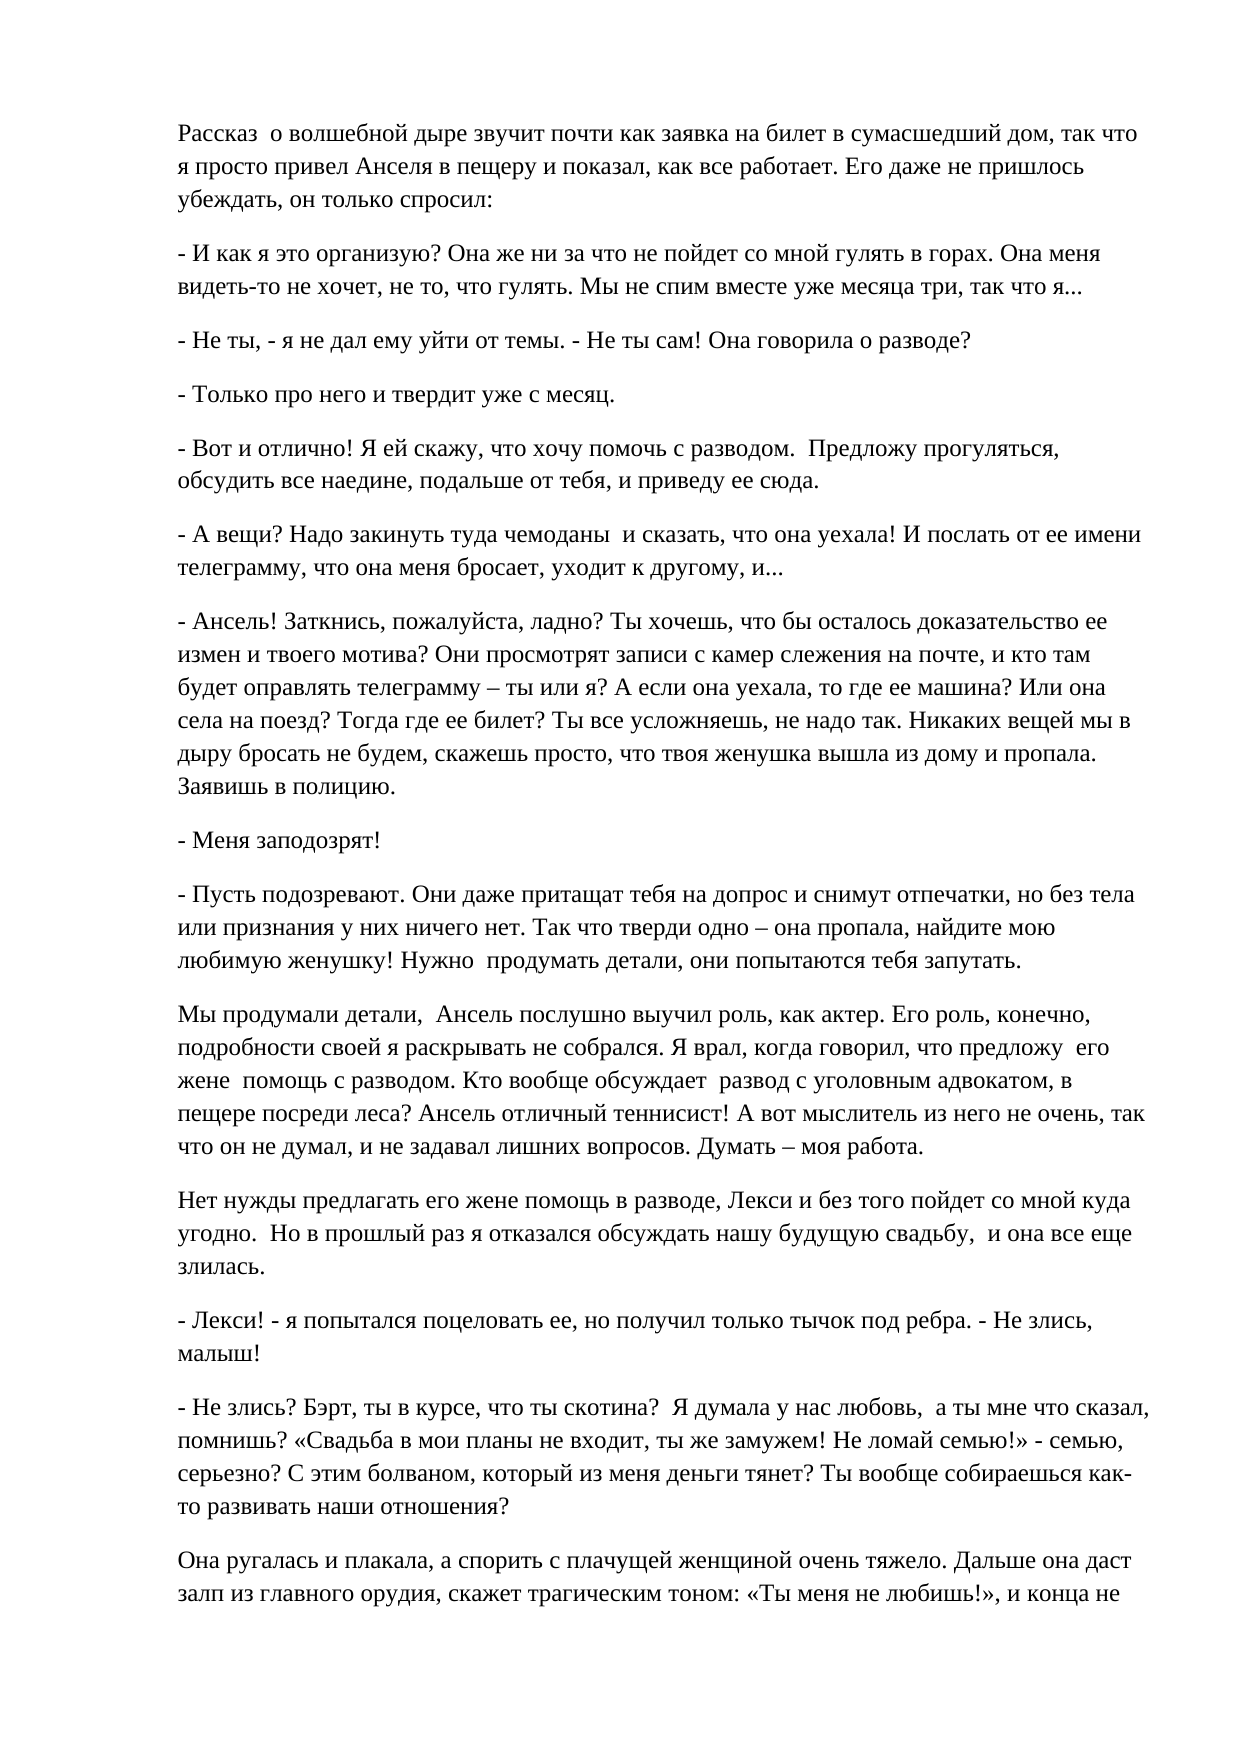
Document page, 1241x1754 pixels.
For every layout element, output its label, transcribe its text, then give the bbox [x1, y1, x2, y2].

text - Пусть подозревают. Они даже притащат тебя на допрос и снимут отпечатки, но без тела или признания у них ничего нет. Так что тверди одно – она пропала, найдите мою любимую женушку! Нужно продумать детали, они попытаются тебя запутать. [177, 879, 1152, 974]
text - Ансель! Заткнись, пожалуйста, ладно? Ты хочешь, что бы осталось доказательство ее измен и твоего мотива? Они просмотрят записи с камер слежения на почте, и кто там будет оправлять телеграмму – ты или я? А если она уехала, то где ее машина? Или она села на поезд? Тогда где ее билет? Ты все усложняешь, не надо так. Никаких вещей мы в дыру бросать не будем, скажешь просто, что твоя женушка вышла из дому и пропала. Заявишь в полицию. [177, 606, 1152, 800]
text - А вещи? Надо закинуть туда чемоданы и сказать, что она уехала! И послать от ее имени телеграмму, что она меня бросает, уходит к другому, и... [177, 519, 1152, 581]
text Нет нужды предлагать его жене помощь в разводе, Лекси и без того пойдет со мной куда угодно. Но в прошлый раз я отказался обсуждать нашу будущую свадьбу, и она все еще злилась. [177, 1185, 1152, 1280]
text - Только про него и твердит уже с месяц. [177, 379, 1152, 407]
text - И как я это организую? Она же ни за что не пойдет со мной гулять в горах. Она меня видеть-то не хочет, не то, что гулять. Мы не спим вместе уже месяца три, так что я... [177, 238, 1152, 300]
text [177, 1545, 1152, 1606]
text - Не злись? Бэрт, ты в курсе, что ты скотина? Я думала у нас любовь, а ты мне что сказал, помнишь? «Свадьба в мои планы не входит, ты же замужем! Не ломай семью!» - семью, серьезно? С этим болваном, который из меня деньги тянет? Ты вообще собираешься как-то развивать наши отношения? [177, 1392, 1152, 1519]
text Рассказ о волшебной дыре звучит почти как заявка на билет в сумасшедший дом, так что я просто привел Анселя в пещеру и показал, как все работает. Его даже не пришлось убеждать, он только спросил: [177, 118, 1152, 213]
text - Лекси! - я попытался поцеловать ее, но получил только тычок под ребра. - Не злись, малыш! [177, 1305, 1152, 1367]
text - Меня заподозрят! [177, 825, 1152, 854]
text Мы продумали детали, Ансель послушно выучил роль, как актер. Его роль, конечно, подробности своей я раскрывать не собрался. Я врал, когда говорил, что предложу его жене помощь с разводом. Кто вообще обсуждает развод с уголовным адвокатом, в пещере посреди леса? Ансель отличный теннисист! А вот мыслитель из него не очень, так что он не думал, и не задавал лишних вопросов. Думать – моя работа. [177, 999, 1152, 1160]
text - Вот и отлично! Я ей скажу, что хочу помочь с разводом. Предложу прогуляться, обсудить все наедине, подальше от тебя, и приведу ее сюда. [177, 433, 1152, 494]
text - Не ты, - я не дал ему уйти от темы. - Не ты сам! Она говорила о разводе? [177, 325, 1152, 354]
